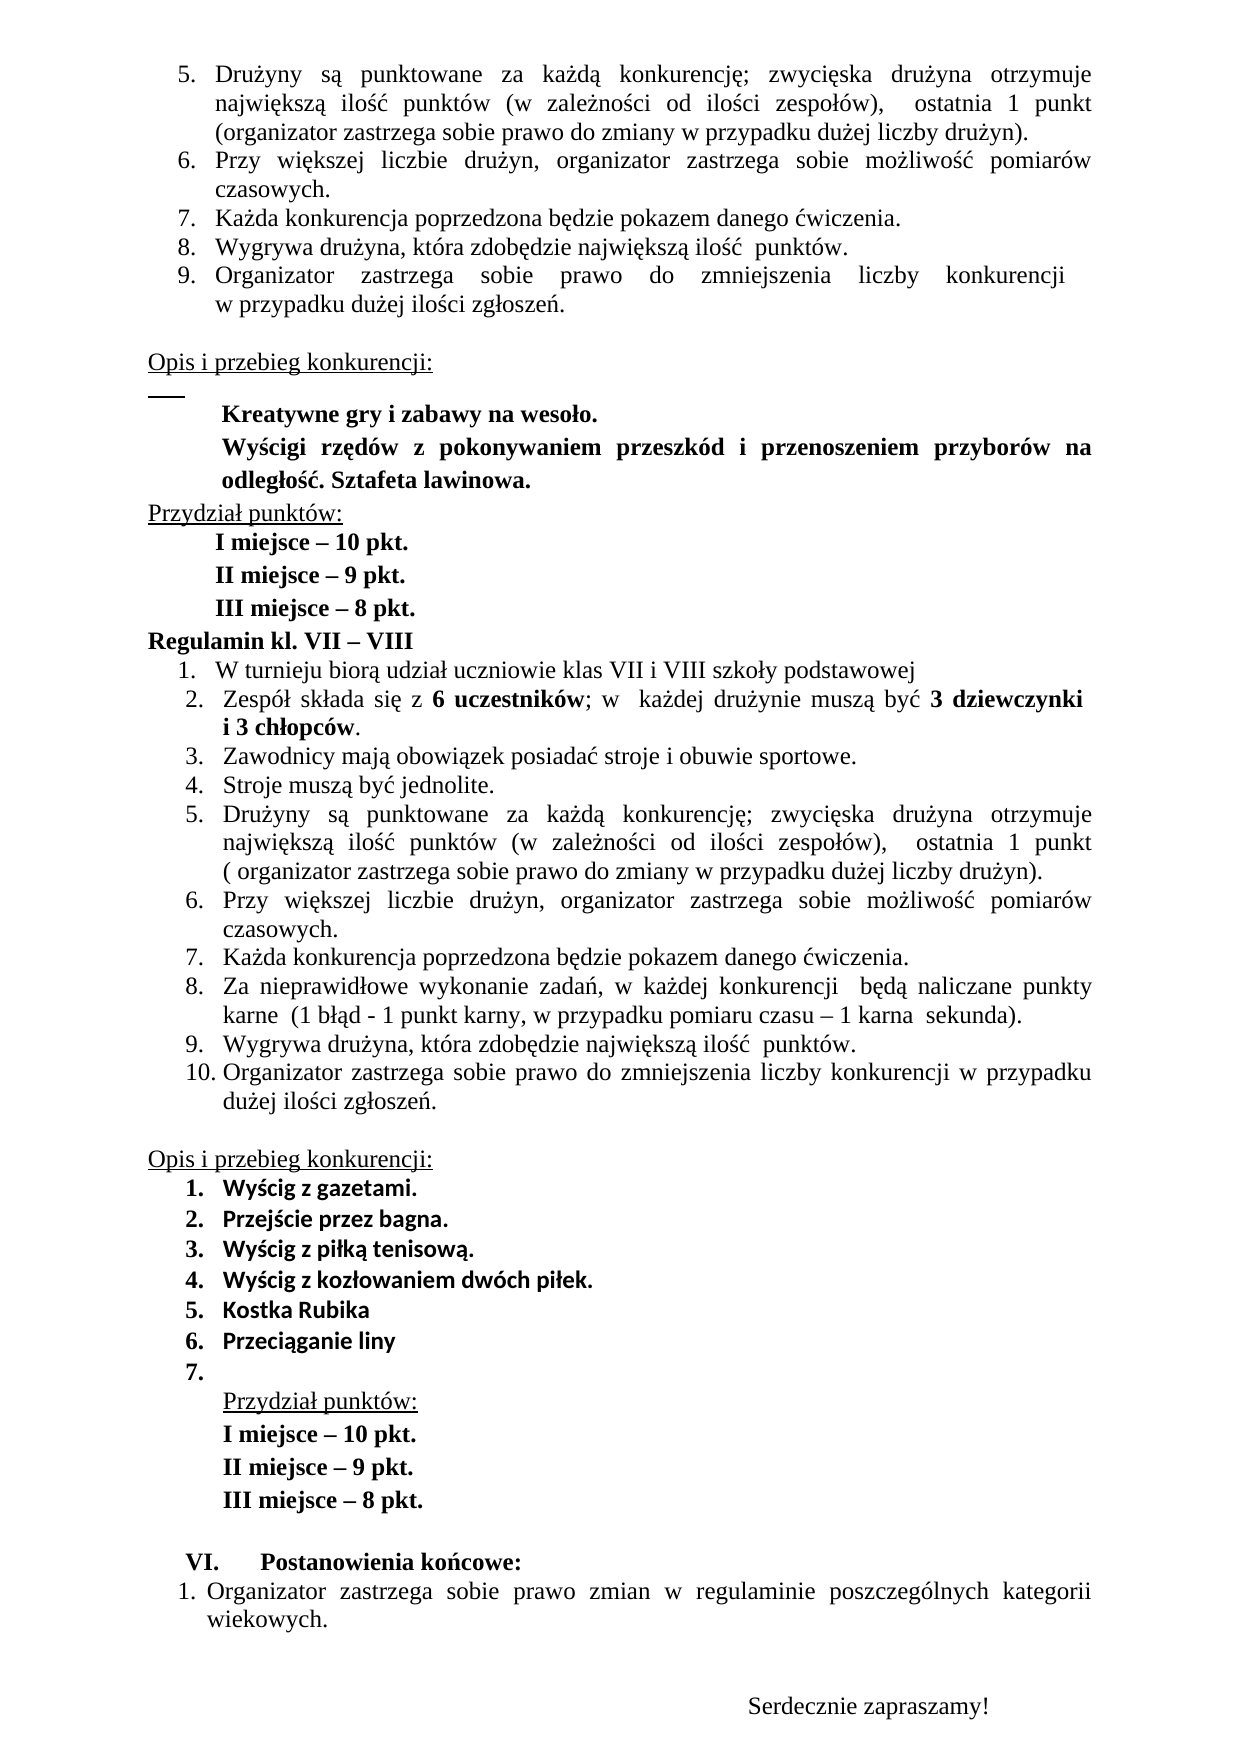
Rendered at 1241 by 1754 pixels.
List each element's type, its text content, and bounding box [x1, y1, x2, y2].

text Serdecznie zapraszamy! [516, 1691, 1093, 1719]
list Drużyny są punktowane za każdą konkurencję; zwycięska drużyna otrzymuje największą ilość punktów (w zależności od ilości zespołów), ostatnia 1 punkt (organizator zastrzega sobie prawo do zmiany w przypadku dużej liczby drużyn). [177, 59, 1093, 145]
text I miejsce – 10 pkt. [223, 1419, 1093, 1448]
list Za nieprawidłowe wykonanie zadań, w każdej konkurencji będą naliczane punkty karne (1 błąd - 1 punkt karny, w przypadku pomiaru czasu – 1 karna sekunda). [185, 971, 1093, 1029]
list Stroje muszą być jednolite. [185, 770, 1093, 799]
list Przy większej liczbie drużyn, organizator zastrzega sobie możliwość pomiarów czasowych. [185, 885, 1093, 942]
list Wygrywa drużyna, która zdobędzie największą ilość punktów. [177, 232, 1093, 260]
list Wyścig z gazetami. [185, 1172, 1093, 1203]
list Kostka Rubika [185, 1294, 1093, 1325]
list Wyścig z piłką tenisową. [185, 1233, 1093, 1264]
list W turnieju biorą udział uczniowie klas VII i VIII szkoły podstawowej [177, 655, 1093, 684]
text Opis i przebieg konkurencji: [148, 1144, 1093, 1172]
text Regulamin kl. VII – VIII [148, 626, 1093, 655]
text Opis i przebieg konkurencji: [148, 347, 1093, 375]
text Przydział punktów: [148, 498, 1093, 527]
text Kreatywne gry i zabawy na wesoło. [221, 399, 1093, 428]
text III miejsce – 8 pkt. [223, 1485, 1093, 1514]
list Każda konkurencja poprzedzona będzie pokazem danego ćwiczenia. [185, 942, 1093, 971]
text Wyścigi rzędów z pokonywaniem przeszkód i przenoszeniem przyborów na odległość. Sztafeta lawinowa. [221, 432, 1093, 494]
text II miejsce – 9 pkt. [215, 560, 1093, 589]
list Drużyny są punktowane za każdą konkurencję; zwycięska drużyna otrzymuje największą ilość punktów (w zależności od ilości zespołów), ostatnia 1 punkt ( organizator zastrzega sobie prawo do zmiany w przypadku dużej liczby drużyn). [185, 799, 1093, 885]
text III miejsce – 8 pkt. [215, 593, 1093, 622]
text II miejsce – 9 pkt. [223, 1452, 1093, 1481]
list Organizator zastrzega sobie prawo do zmniejszenia liczby konkurencji w przypadku dużej ilości zgłoszeń. [185, 1057, 1093, 1115]
list Przy większej liczbie drużyn, organizator zastrzega sobie możliwość pomiarów czasowych. [177, 145, 1093, 203]
list Zespół składa się z 6 uczestników; w każdej drużynie muszą być 3 dziewczynki i 3 chłopców. [185, 684, 1093, 741]
text Przydział punktów: [223, 1386, 1093, 1415]
text I miejsce – 10 pkt. [215, 527, 1093, 556]
list Wygrywa drużyna, która zdobędzie największą ilość punktów. [185, 1029, 1093, 1057]
list Organizator zastrzega sobie prawo do zmniejszenia liczby konkurencji w przypadku dużej ilości zgłoszeń. [177, 260, 1093, 318]
list Postanowienia końcowe: [185, 1547, 1093, 1576]
list Przeciąganie liny [185, 1325, 1093, 1356]
list Organizator zastrzega sobie prawo zmian w regulaminie poszczególnych kategorii wiekowych. [177, 1576, 1093, 1633]
list Zawodnicy mają obowiązek posiadać stroje i obuwie sportowe. [185, 741, 1093, 770]
list Każda konkurencja poprzedzona będzie pokazem danego ćwiczenia. [177, 203, 1093, 232]
list Wyścig z kozłowaniem dwóch piłek. [185, 1264, 1093, 1294]
list Przejście przez bagna. [185, 1203, 1093, 1233]
